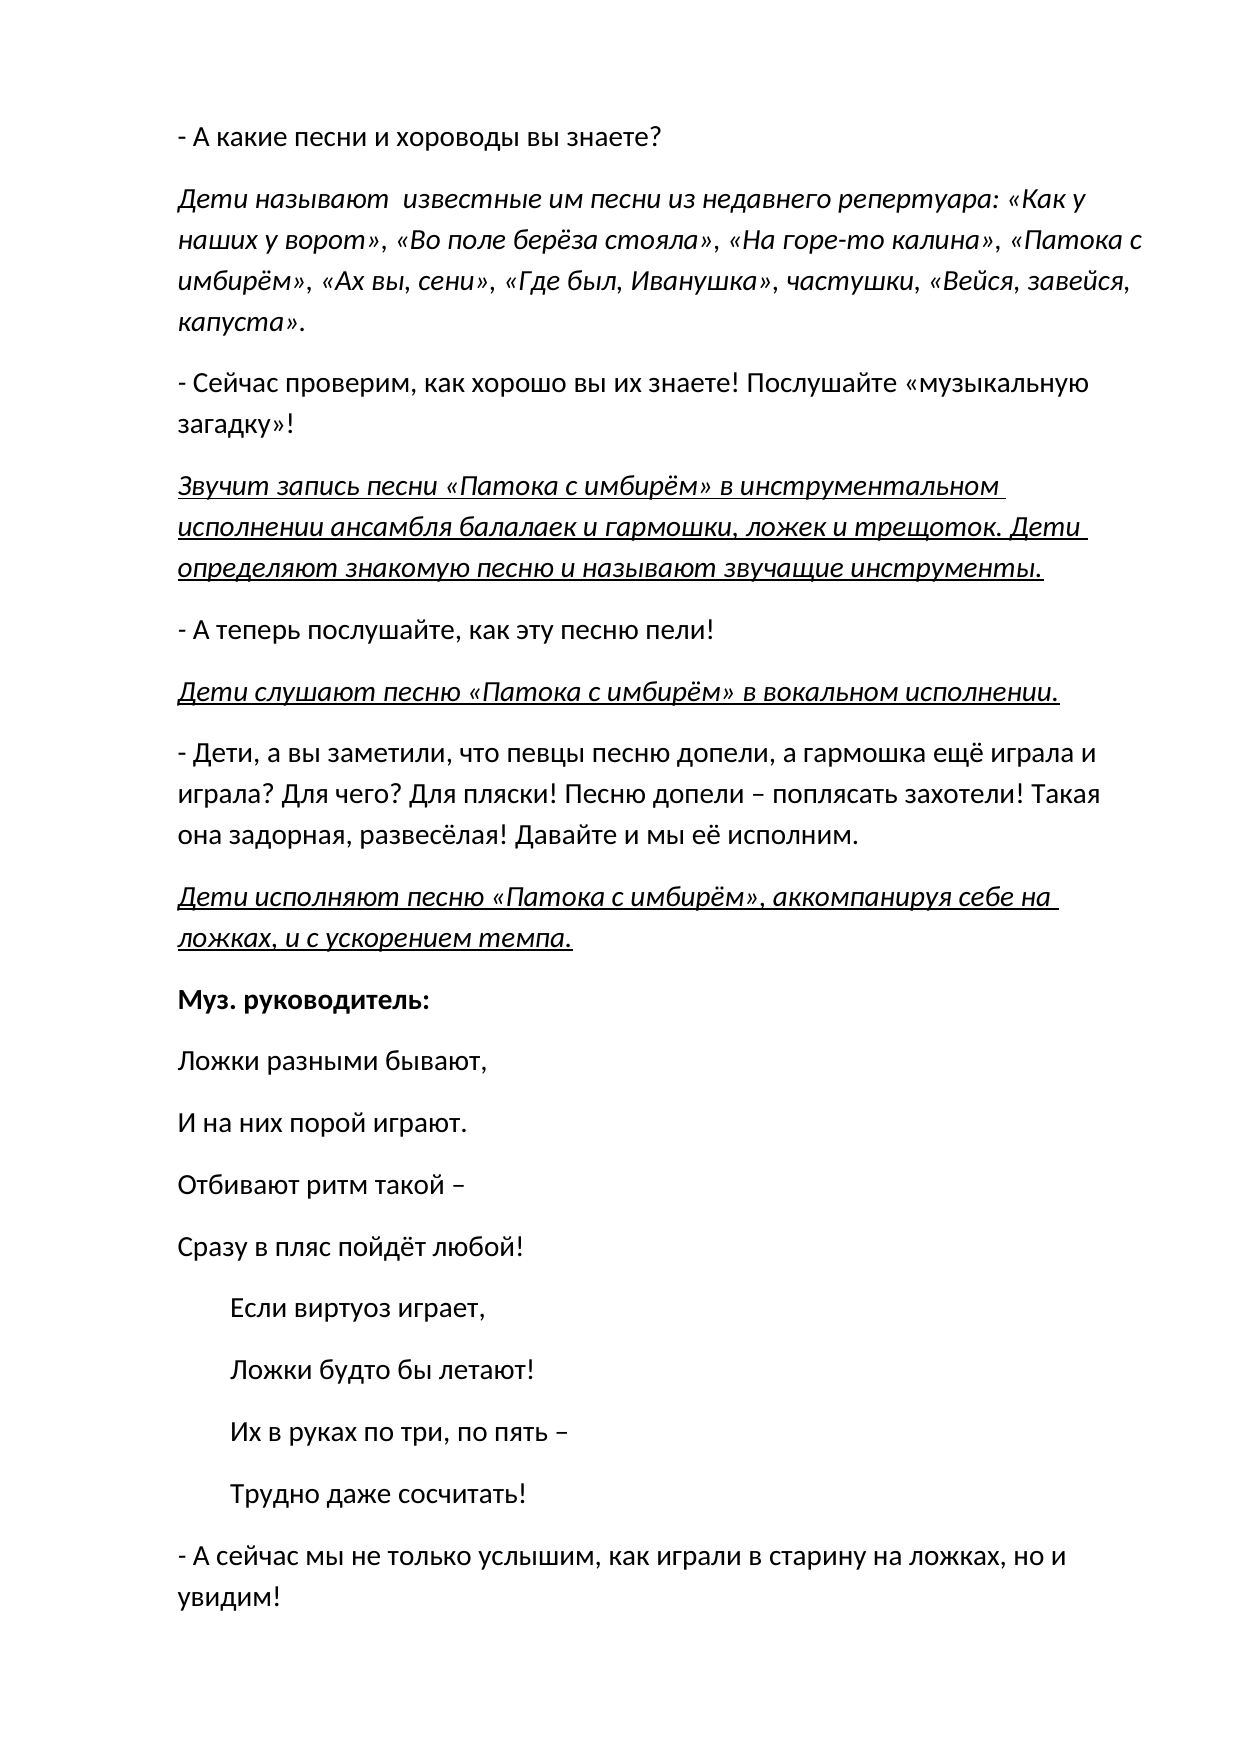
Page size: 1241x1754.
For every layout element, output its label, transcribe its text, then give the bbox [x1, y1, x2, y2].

text Дети называют известные им песни из недавнего репертуара: «Как у наших у ворот», «Во поле берёза стояла», «На горе-то калина», «Патока с имбирём», «Ах вы, сени», «Где был, Иванушка», частушки, «Вейся, завейся, капуста». [177, 180, 1152, 338]
text Отбивают ритм такой – [177, 1166, 1152, 1202]
text - Дети, а вы заметили, что певцы песню допели, а гармошка ещё играла и играла? Для чего? Для пляски! Песню допели – поплясать захотели! Такая она задорная, развесёлая! Давайте и мы её исполним. [177, 734, 1152, 852]
text И на них порой играют. [177, 1104, 1152, 1140]
text Если виртуоз играет, [177, 1289, 1152, 1325]
text Трудно даже сосчитать! [177, 1475, 1152, 1511]
text Их в руках по три, по пять – [177, 1413, 1152, 1449]
text - А какие песни и хороводы вы знаете? [177, 118, 1152, 154]
text - Сейчас проверим, как хорошо вы их знаете! Послушайте «музыкальную загадку»! [177, 364, 1152, 441]
text Ложки будто бы летают! [177, 1351, 1152, 1387]
text Дети исполняют песню «Патока с имбирём», аккомпанируя себе на ложках, и с ускорением темпа. [177, 878, 1152, 954]
text Дети слушают песню «Патока с имбирём» в вокальном исполнении. [177, 673, 1152, 708]
text - А сейчас мы не только услышим, как играли в старину на ложках, но и увидим! [177, 1537, 1152, 1613]
text Муз. руководитель: [177, 981, 1152, 1016]
text Ложки разными бывают, [177, 1042, 1152, 1078]
text - А теперь послушайте, как эту песню пели! [177, 611, 1152, 646]
text Звучит запись песни «Патока с имбирём» в инструментальном исполнении ансамбля балалаек и гармошки, ложек и трещоток. Дети определяют знакомую песню и называют звучащие инструменты. [177, 467, 1152, 585]
text Сразу в пляс пойдёт любой! [177, 1228, 1152, 1263]
